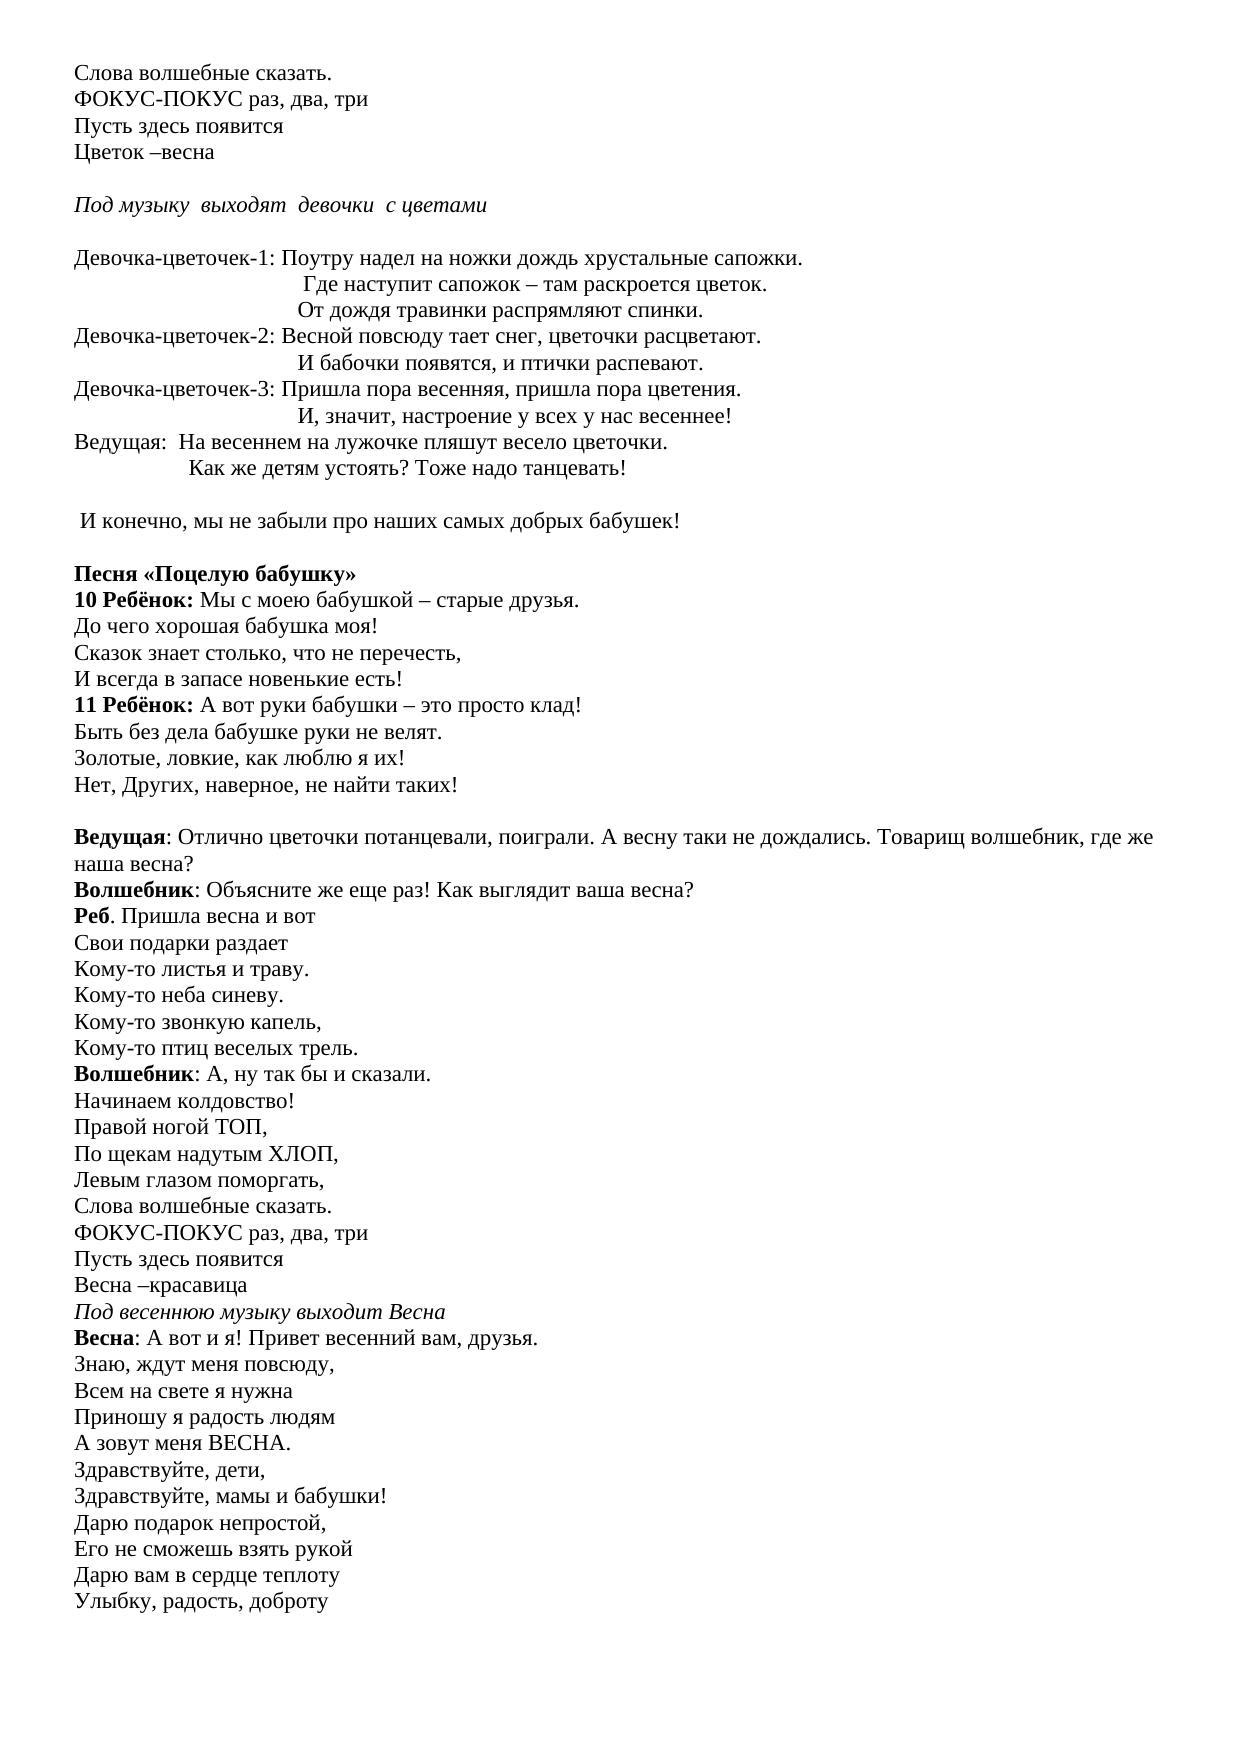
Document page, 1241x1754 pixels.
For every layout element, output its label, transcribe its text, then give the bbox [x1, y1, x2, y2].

text Начинаем колдовство! [74, 1087, 1181, 1113]
text И конечно, мы не забыли про наших самых добрых бабушек! [74, 507, 1181, 533]
text Весна –красавица [74, 1271, 1181, 1298]
text И, значит, настроение у всех у нас весеннее! [74, 402, 1181, 428]
text Девочка-цветочек-2: Весной повсюду тает снег, цветочки расцветают. [74, 323, 1181, 349]
text Дарю подарок непростой, [74, 1508, 1181, 1535]
text Как же детям устоять? Тоже надо танцевать! [74, 454, 1181, 481]
text И бабочки появятся, и птички распевают. [74, 349, 1181, 375]
text Свои подарки раздает [74, 929, 1181, 955]
text Всем на свете я нужна [74, 1377, 1181, 1403]
text Пусть здесь появится [74, 112, 1181, 138]
text Ведущая: На весеннем на лужочке пляшут весело цветочки. [74, 428, 1181, 454]
text Приношу я радость людям [74, 1403, 1181, 1429]
text Пусть здесь появится [74, 1245, 1181, 1271]
text Слова волшебные сказать. [74, 59, 1181, 85]
text Весна: А вот и я! Привет весенний вам, друзья. [74, 1324, 1181, 1350]
text Дарю вам в сердце теплоту [74, 1561, 1181, 1588]
text Кому-то звонкую капель, [74, 1008, 1181, 1034]
text Песня «Поцелую бабушку» 10 Ребёнок: Мы с моею бабушкой – старые друзья. До чего хорошая бабушка моя! Сказок знает столько, что не перечесть, И всегда в запасе новенькие есть! 11 Ребёнок: А вот руки бабушки – это просто клад! Быть без дела бабушке руки не велят. Золотые, ловкие, как люблю я их! Нет, Других, наверное, не найти таких! [74, 560, 1181, 797]
text Волшебник: Объясните же еще раз! Как выглядит ваша весна? [74, 876, 1181, 902]
text ФОКУС-ПОКУС раз, два, три [74, 1219, 1181, 1245]
text Улыбку, радость, доброту [74, 1588, 1181, 1614]
text Реб. Пришла весна и вот [74, 902, 1181, 929]
text Волшебник: А, ну так бы и сказали. [74, 1061, 1181, 1087]
text Правой ногой ТОП, [74, 1113, 1181, 1139]
text Слова волшебные сказать. [74, 1192, 1181, 1219]
text Здравствуйте, мамы и бабушки! [74, 1482, 1181, 1508]
text Под весеннюю музыку выходит Весна [74, 1298, 1181, 1324]
text Кому-то листья и траву. [74, 955, 1181, 981]
text Знаю, ждут меня повсюду, [74, 1350, 1181, 1377]
text Его не сможешь взять рукой [74, 1535, 1181, 1561]
text Где наступит сапожок – там раскроется цветок. [74, 270, 1181, 296]
text А зовут меня ВЕСНА. [74, 1429, 1181, 1456]
text Под музыку выходят девочки с цветами [74, 191, 1181, 217]
text Цветок –весна [74, 138, 1181, 164]
text По щекам надутым ХЛОП, [74, 1139, 1181, 1166]
text Кому-то неба синеву. [74, 981, 1181, 1008]
text Девочка-цветочек-1: Поутру надел на ножки дождь хрустальные сапожки. [74, 243, 1181, 270]
text Левым глазом поморгать, [74, 1166, 1181, 1192]
text ФОКУС-ПОКУС раз, два, три [74, 85, 1181, 112]
text От дождя травинки распрямляют спинки. [74, 296, 1181, 323]
text Девочка-цветочек-3: Пришла пора весенняя, пришла пора цветения. [74, 375, 1181, 402]
text Кому-то птиц веселых трель. [74, 1034, 1181, 1061]
text Здравствуйте, дети, [74, 1456, 1181, 1482]
text Ведущая: Отлично цветочки потанцевали, поиграли. А весну таки не дождались. Товарищ волшебник, где же наша весна? [74, 797, 1181, 876]
